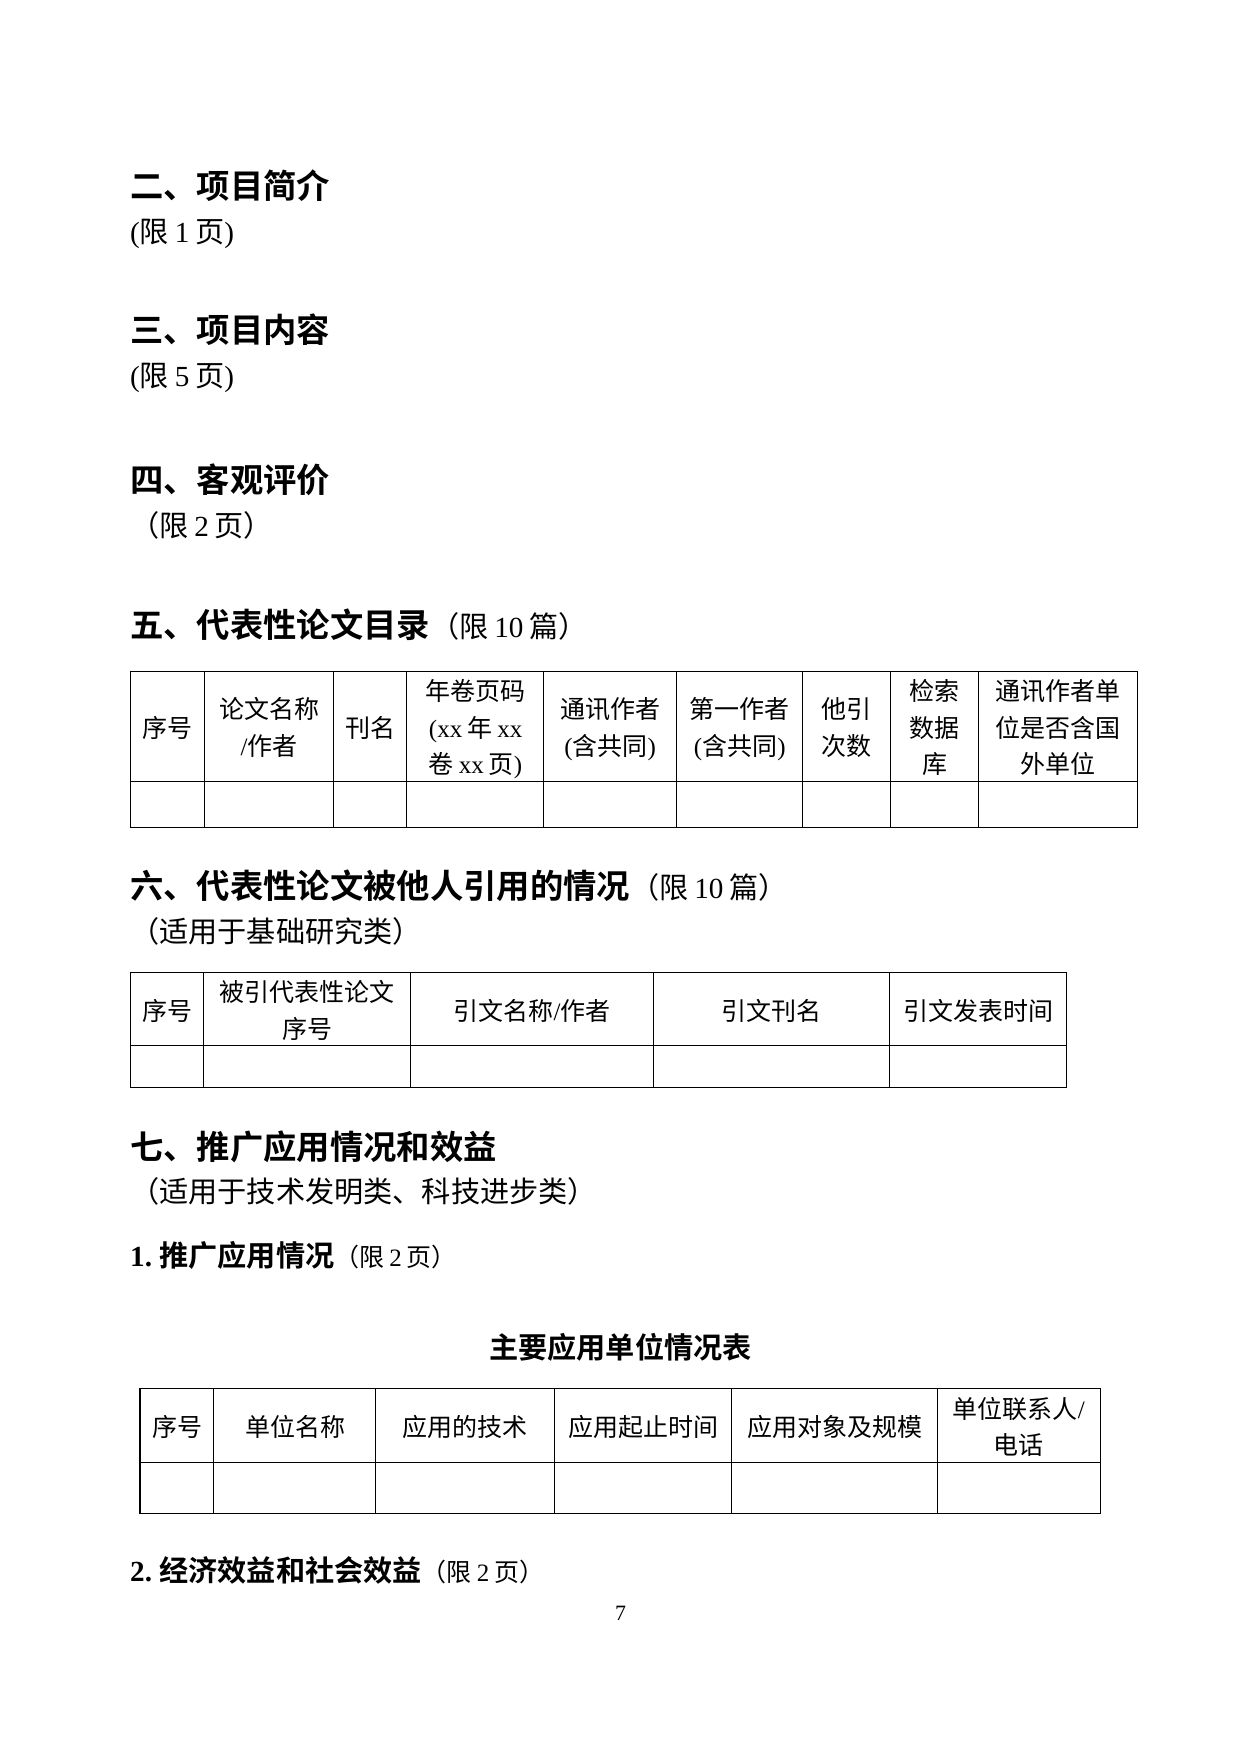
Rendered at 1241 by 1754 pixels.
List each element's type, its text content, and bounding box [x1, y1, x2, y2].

text 六、代表性论文被他人引用的情况（限10篇） [130, 860, 1110, 908]
table_header 检索数据库 [891, 672, 978, 781]
table_header 他引次数 [803, 672, 890, 781]
table_cell [891, 782, 978, 827]
table_header 应用起止时间 [555, 1389, 731, 1462]
table_header 引文发表时间 [890, 973, 1066, 1045]
table_header 单位联系人/电话 [938, 1389, 1100, 1462]
table_cell [131, 782, 204, 827]
text （适用于基础研究类） [130, 908, 1110, 951]
table_header 序号 [141, 1389, 213, 1462]
table_header 应用对象及规模 [732, 1389, 937, 1462]
table_header 应用的技术 [376, 1389, 554, 1462]
text 二、项目简介 [130, 160, 1110, 208]
table_header 引文刊名 [654, 973, 889, 1045]
table_header 通讯作者(含共同) [544, 672, 676, 781]
table_header 引文名称/作者 [411, 973, 653, 1045]
table_cell [803, 782, 890, 827]
table_cell [131, 1046, 203, 1087]
text 四、客观评价 [130, 454, 1110, 502]
text (限1页) [130, 208, 1110, 251]
text （适用于技术发明类、科技进步类） [130, 1169, 1110, 1211]
table_cell [205, 782, 333, 827]
table_header 通讯作者单位是否含国外单位 [979, 672, 1137, 781]
table_cell [334, 782, 406, 827]
table_cell [677, 782, 802, 827]
text 三、项目内容 [130, 304, 1110, 352]
table_cell [141, 1463, 213, 1513]
table_cell [938, 1463, 1100, 1513]
table_cell [654, 1046, 889, 1087]
table_cell [204, 1046, 410, 1087]
text 七、推广应用情况和效益 [130, 1121, 1110, 1169]
table_cell [376, 1463, 554, 1513]
table_cell [732, 1463, 937, 1513]
table_header 第一作者(含共同) [677, 672, 802, 781]
text 2. 经济效益和社会效益（限2页） [130, 1547, 1110, 1589]
table_header 单位名称 [214, 1389, 375, 1462]
table_header 年卷页码 (xx年xx卷xx页) [407, 672, 543, 781]
text 主要应用单位情况表 [130, 1325, 1110, 1367]
table_header 序号 [131, 973, 203, 1045]
table_header 刊名 [334, 672, 406, 781]
table_cell [555, 1463, 731, 1513]
text 1. 推广应用情况（限2页） [130, 1232, 1110, 1274]
table_cell [890, 1046, 1066, 1087]
table_cell [979, 782, 1137, 827]
text 五、代表性论文目录（限10篇） [130, 598, 1110, 647]
table_header 论文名称/作者 [205, 672, 333, 781]
table_header 序号 [131, 672, 204, 781]
table_cell [214, 1463, 375, 1513]
table_cell [411, 1046, 653, 1087]
table_header 被引代表性论文序号 [204, 973, 410, 1045]
table_cell [544, 782, 676, 827]
table_cell [407, 782, 543, 827]
text （限2页） [130, 502, 1110, 545]
text (限5页) [130, 352, 1110, 395]
